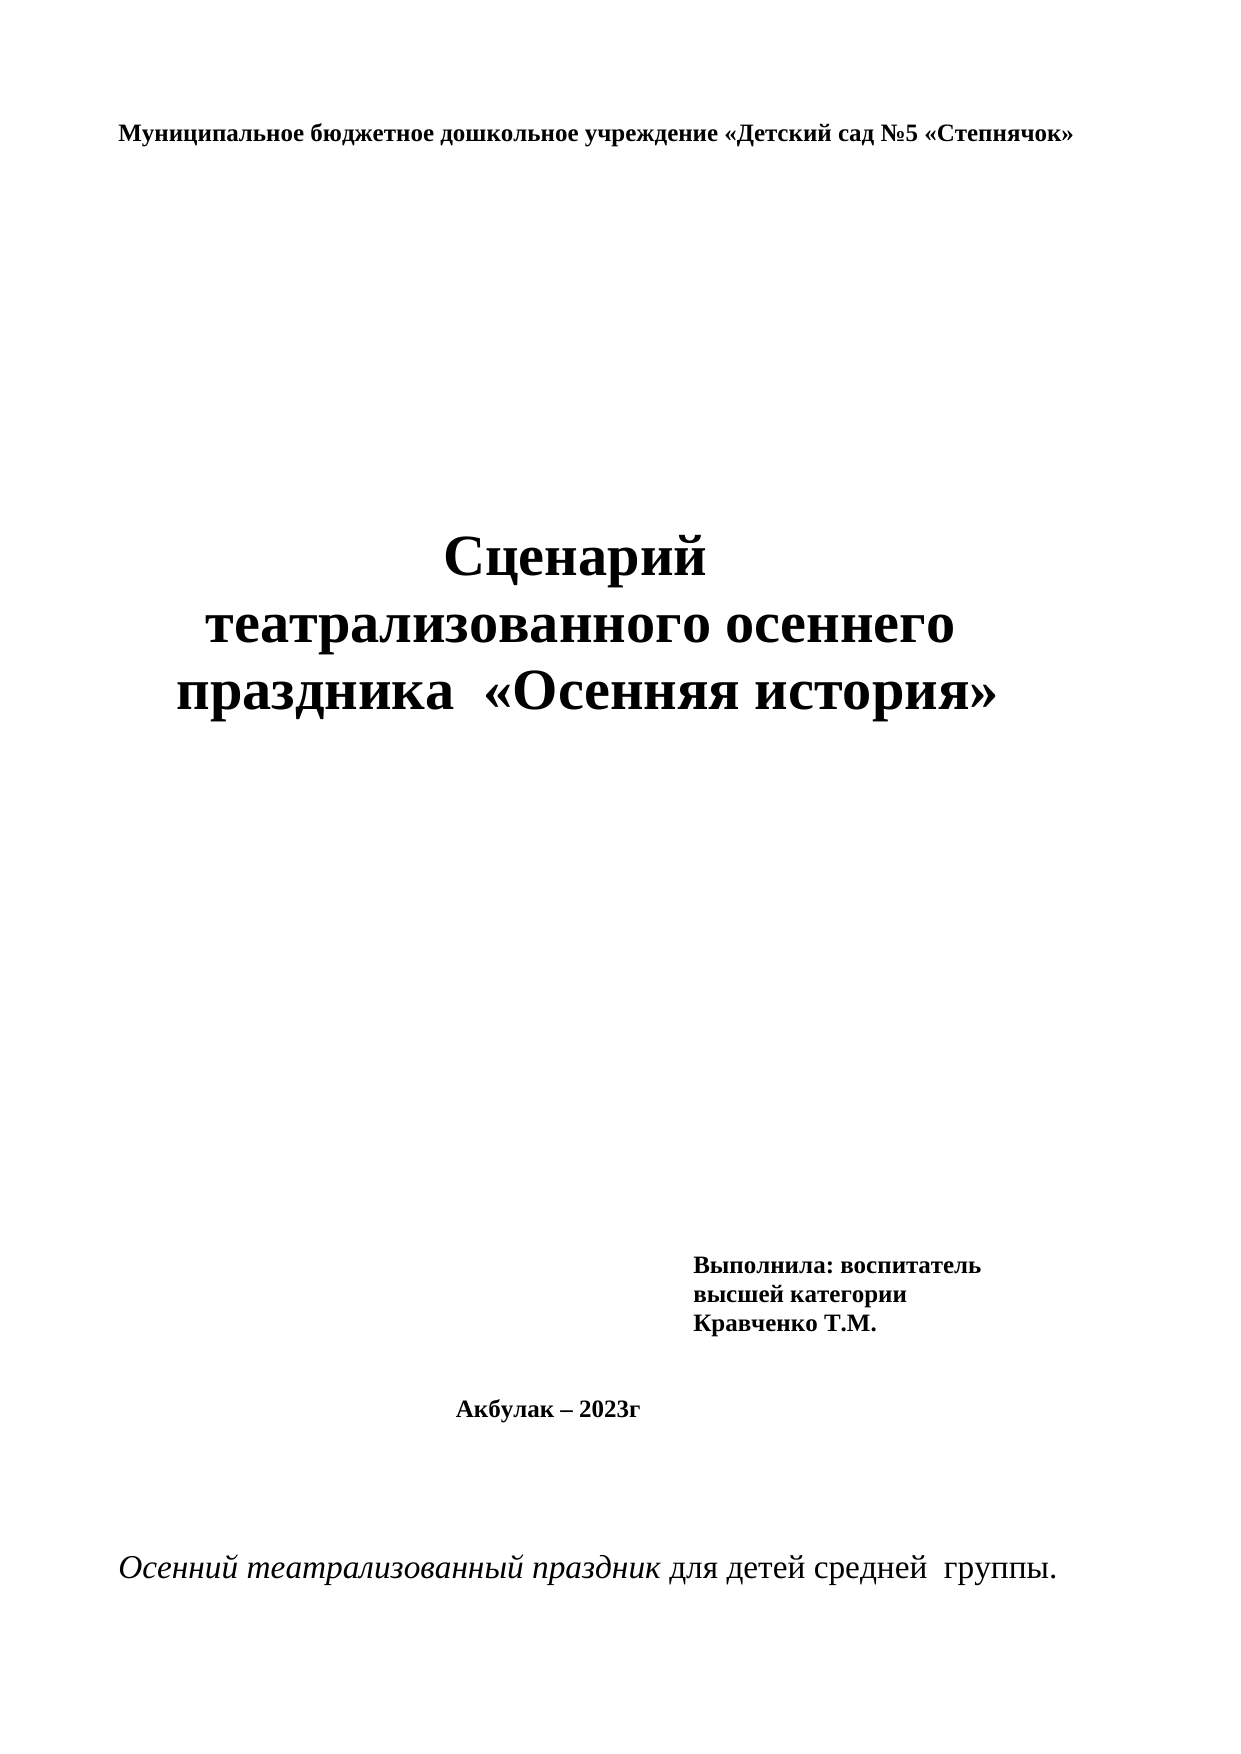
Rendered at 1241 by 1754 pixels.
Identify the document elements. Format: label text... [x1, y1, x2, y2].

text Сценарий [118, 521, 1152, 588]
text высшей категории [118, 1279, 1152, 1308]
text Акбулак – 2023г [118, 1394, 1152, 1423]
text Кравченко Т.М. [118, 1308, 1152, 1337]
text Муниципальное бюджетное дошкольное учреждение «Детский сад №5 «Степнячок» [118, 118, 1152, 147]
text Выполнила: воспитатель [118, 1250, 1152, 1279]
text Осенний театрализованный праздник для детей средней группы. [118, 1547, 1152, 1586]
text праздника «Осенняя история» [118, 655, 1152, 722]
text театрализованного осеннего [118, 588, 1152, 655]
